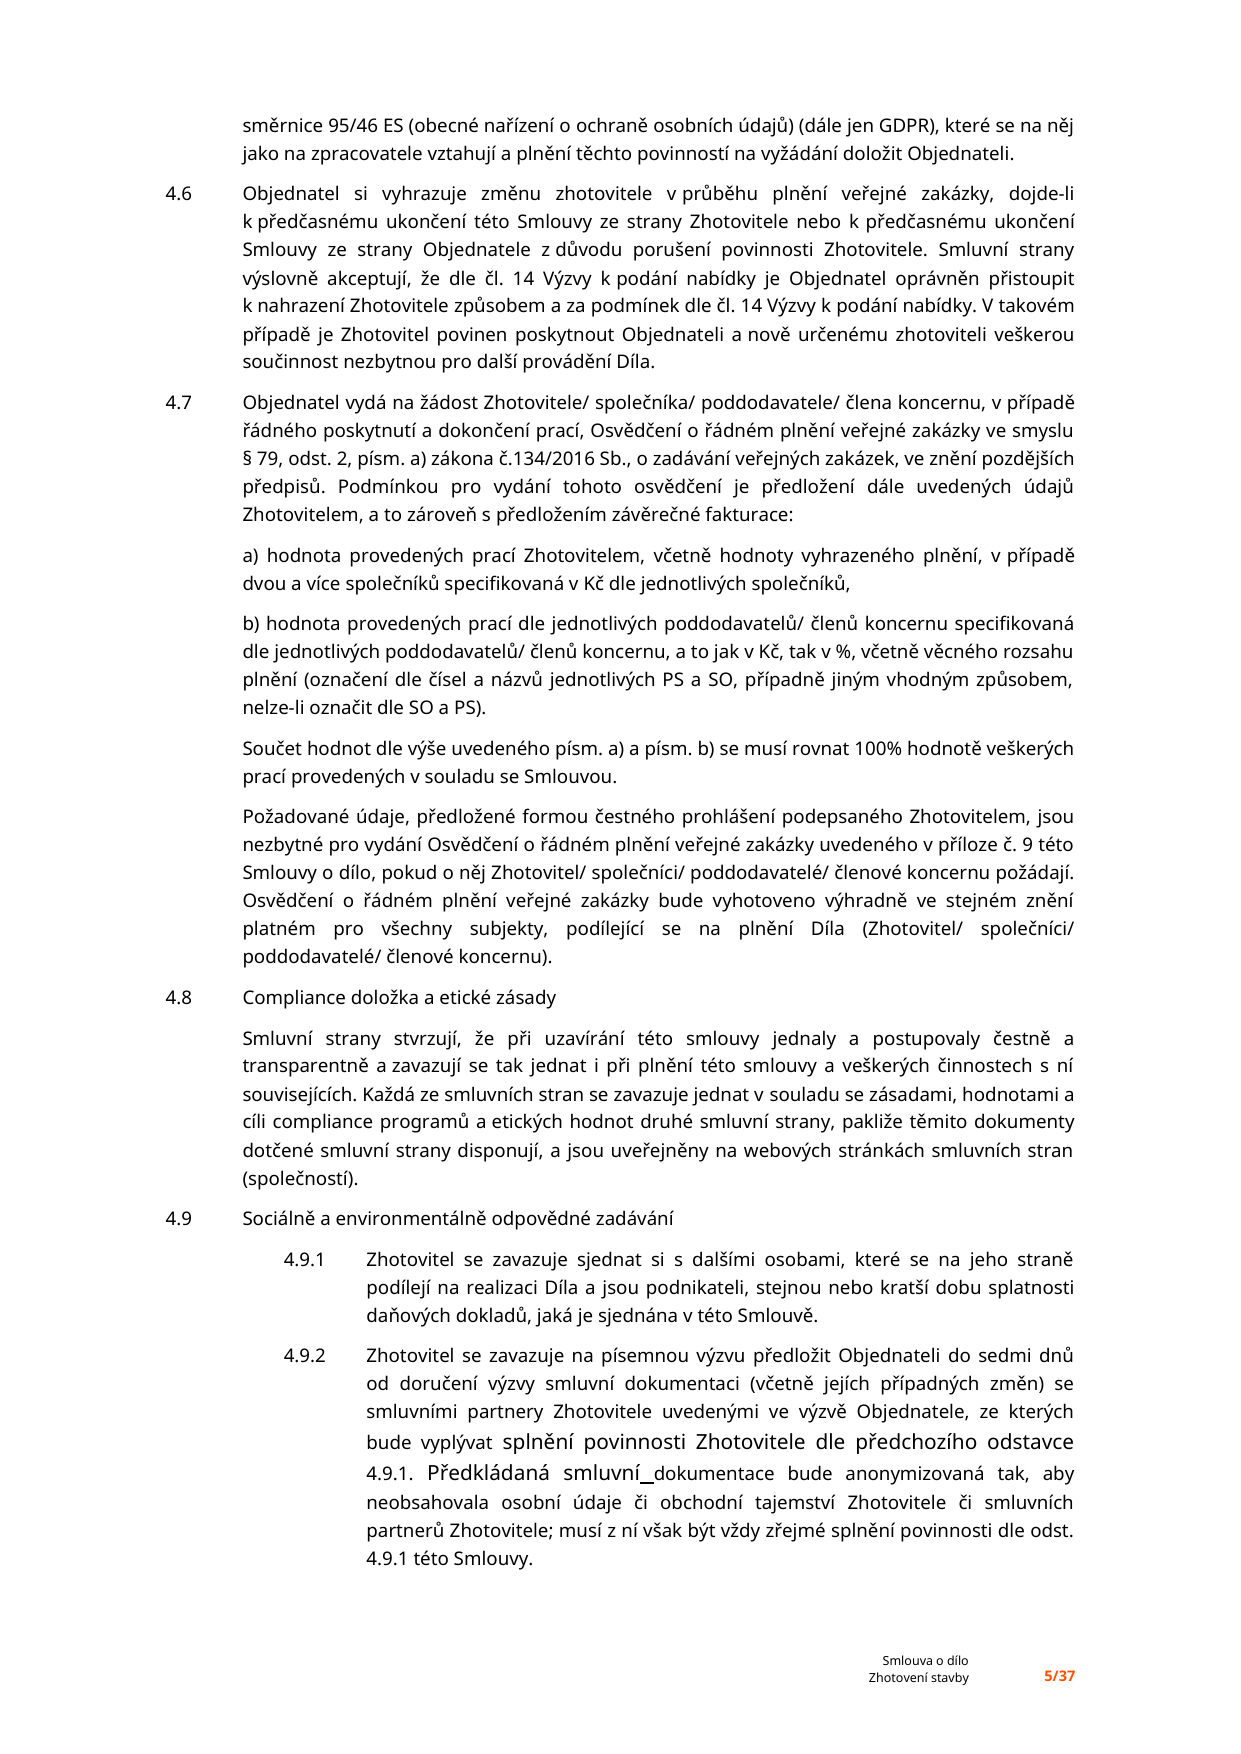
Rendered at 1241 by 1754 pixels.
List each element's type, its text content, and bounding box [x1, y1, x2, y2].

text Objednatel si vyhrazuje změnu zhotovitele v průběhu plnění veřejné zakázky, dojde-li k předčasnému ukončení této Smlouvy ze strany Zhotovitele nebo k předčasnému ukončení Smlouvy ze strany Objednatele z důvodu porušení povinnosti Zhotovitele. Smluvní strany výslovně akceptují, že dle čl. 14 Výzvy k podání nabídky je Objednatel oprávněn přistoupit k nahrazení Zhotovitele způsobem a za podmínek dle čl. 14 Výzvy k podání nabídky. V takovém případě je Zhotovitel povinen poskytnout Objednateli a nově určenému zhotoviteli veškerou součinnost nezbytnou pro další provádění Díla. [165, 181, 1075, 374]
list Součet hodnot dle výše uvedeného písm. a) a písm. b) se musí rovnat 100% hodnotě veškerých prací provedených v souladu se Smlouvou. [242, 735, 1075, 789]
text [165, 112, 1075, 166]
list Požadované údaje, předložené formou čestného prohlášení podepsaného Zhotovitelem, jsou nezbytné pro vydání Osvědčení o řádném plnění veřejné zakázky uvedeného v příloze č. 9 této Smlouvy o dílo, pokud o něj Zhotovitel/ společníci/ poddodavatelé/ členové koncernu požádají. Osvědčení o řádném plnění veřejné zakázky bude vyhotoveno výhradně ve stejném znění platném pro všechny subjekty, podílející se na plnění Díla (Zhotovitel/ společníci/ poddodavatelé/ členové koncernu). [242, 804, 1075, 969]
list Smluvní strany stvrzují, že při uzavírání této smlouvy jednaly a postupovaly čestně a transparentně a zavazují se tak jednat i při plnění této smlouvy a veškerých činnostech s ní souvisejících. Každá ze smluvních stran se zavazuje jednat v souladu se zásadami, hodnotami a cíli compliance programů a etických hodnot druhé smluvní strany, pakliže těmito dokumenty dotčené smluvní strany disponují, a jsou uveřejněny na webových stránkách smluvních stran (společností). [242, 1025, 1075, 1190]
list b) hodnota provedených prací dle jednotlivých poddodavatelů/ členů koncernu specifikovaná dle jednotlivých poddodavatelů/ členů koncernu, a to jak v Kč, tak v %, včetně věcného rozsahu plnění (označení dle čísel a názvů jednotlivých PS a SO, případně jiným vhodným způsobem, nelze-li označit dle SO a PS). [242, 611, 1075, 720]
list a) hodnota provedených prací Zhotovitelem, včetně hodnoty vyhrazeného plnění, v případě dvou a více společníků specifikovaná v Kč dle jednotlivých společníků, [242, 542, 1075, 596]
list Zhotovitel se zavazuje na písemnou výzvu předložit Objednateli do sedmi dnů od doručení výzvy smluvní dokumentaci (včetně jejích případných změn) se smluvními partnery Zhotovitele uvedenými ve výzvě Objednatele, ze kterých bude vyplývat splnění povinnosti Zhotovitele dle předchozího odstavce 4.9.1. Předkládaná smluvní dokumentace bude anonymizovaná tak, aby neobsahovala osobní údaje či obchodní tajemství Zhotovitele či smluvních partnerů Zhotovitele; musí z ní však být vždy zřejmé splnění povinnosti dle odst. 4.9.1 této Smlouvy. [283, 1342, 1075, 1571]
text Objednatel vydá na žádost Zhotovitele/ společníka/ poddodavatele/ člena koncernu, v případě řádného poskytnutí a dokončení prací, Osvědčení o řádném plnění veřejné zakázky ve smyslu § 79, odst. 2, písm. a) zákona č.134/2016 Sb., o zadávání veřejných zakázek, ve znění pozdějších předpisů. Podmínkou pro vydání tohoto osvědčení je předložení dále uvedených údajů Zhotovitelem, a to zároveň s předložením závěrečné fakturace: [165, 389, 1075, 527]
text Compliance doložka a etické zásady [165, 984, 1075, 1010]
list Zhotovitel se zavazuje sjednat si s dalšími osobami, které se na jeho straně podílejí na realizaci Díla a jsou podnikateli, stejnou nebo kratší dobu splatnosti daňových dokladů, jaká je sjednána v této Smlouvě. [283, 1246, 1075, 1327]
list Sociálně a environmentálně odpovědné zadávání [165, 1205, 1075, 1231]
